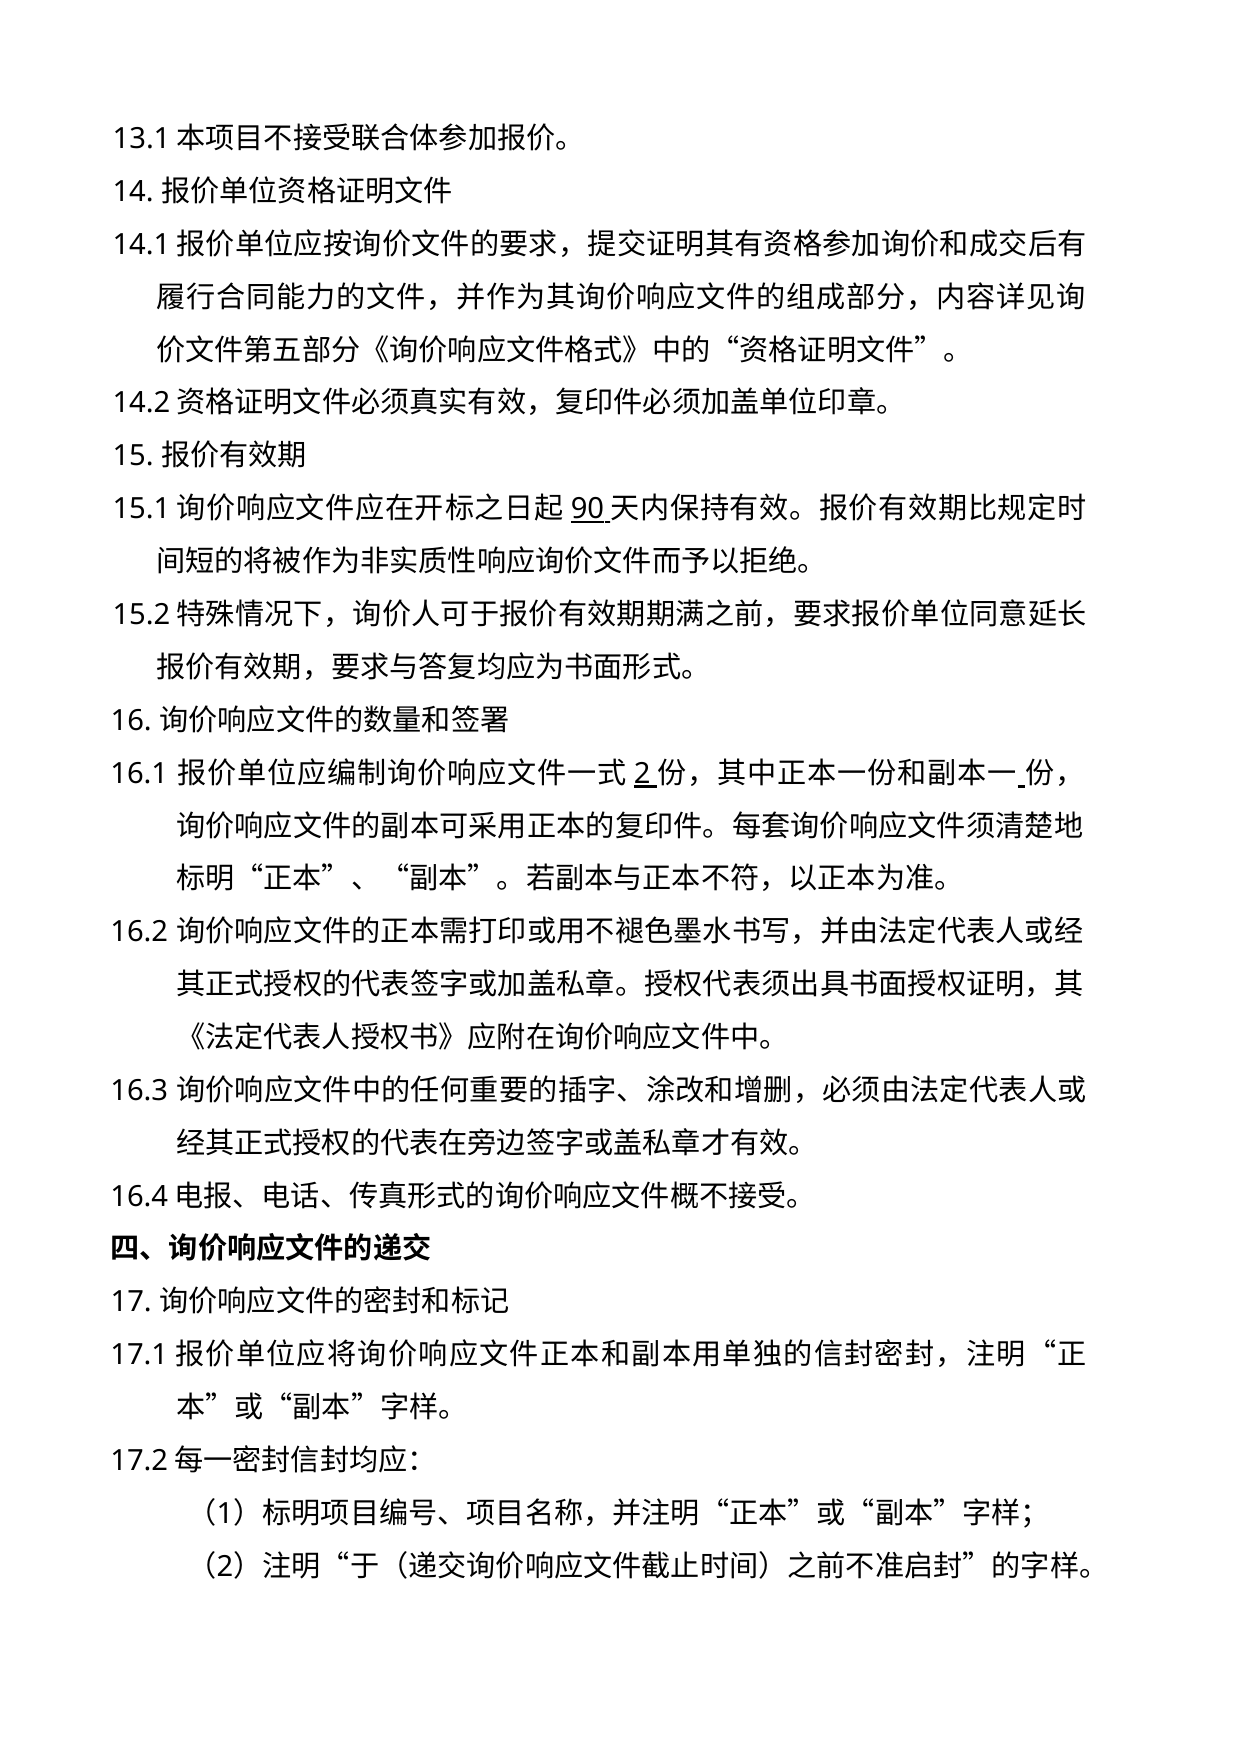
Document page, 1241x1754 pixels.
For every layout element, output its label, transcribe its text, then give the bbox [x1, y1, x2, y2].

text 16.4电报、电话、传真形式的询价响应文件概不接受。 [110, 1172, 1087, 1214]
text 17.2每一密封信封均应： [110, 1436, 1087, 1479]
text 15. 报价有效期 [112, 432, 1087, 474]
text 16. 询价响应文件的数量和签署 [110, 696, 1084, 739]
text 15.1询价响应文件应在开标之日起90天内保持有效。报价有效期比规定时间短的将被作为非实质性响应询价文件而予以拒绝。 [112, 485, 1087, 580]
text 16.2 询价响应文件的正本需打印或用不褪色墨水书写，并由法定代表人或经其正式授权的代表签字或加盖私章。授权代表须出具书面授权证明，其《法定代表人授权书》应附在询价响应文件中。 [110, 908, 1084, 1056]
text 16.1 报价单位应编制询价响应文件一式2份，其中正本一份和副本一 份，询价响应文件的副本可采用正本的复印件。每套询价响应文件须清楚地标明“正本”、“副本”。若副本与正本不符，以正本为准。 [110, 749, 1084, 897]
text （1）标明项目编号、项目名称，并注明“正本”或“副本”字样； [187, 1489, 1087, 1532]
text 17. 询价响应文件的密封和标记 [110, 1278, 1084, 1320]
text 15.2特殊情况下，询价人可于报价有效期期满之前，要求报价单位同意延长报价有效期，要求与答复均应为书面形式。 [112, 591, 1087, 686]
text 四、询价响应文件的递交 [110, 1225, 1084, 1267]
text 17.1报价单位应将询价响应文件正本和副本用单独的信封密封，注明“正本”或“副本”字样。 [110, 1331, 1087, 1426]
text 16.3 询价响应文件中的任何重要的插字、涂改和增删，必须由法定代表人或经其正式授权的代表在旁边签字或盖私章才有效。 [110, 1066, 1087, 1162]
text 13.1本项目不接受联合体参加报价。 [112, 115, 1087, 157]
text 14. 报价单位资格证明文件 [112, 168, 1087, 210]
text 14.2资格证明文件必须真实有效，复印件必须加盖单位印章。 [112, 379, 1087, 421]
text （2）注明“于（递交询价响应文件截止时间）之前不准启封”的字样。 [187, 1542, 1087, 1585]
text 14.1报价单位应按询价文件的要求，提交证明其有资格参加询价和成交后有履行合同能力的文件，并作为其询价响应文件的组成部分，内容详见询价文件第五部分《询价响应文件格式》中的“资格证明文件”。 [112, 221, 1087, 368]
